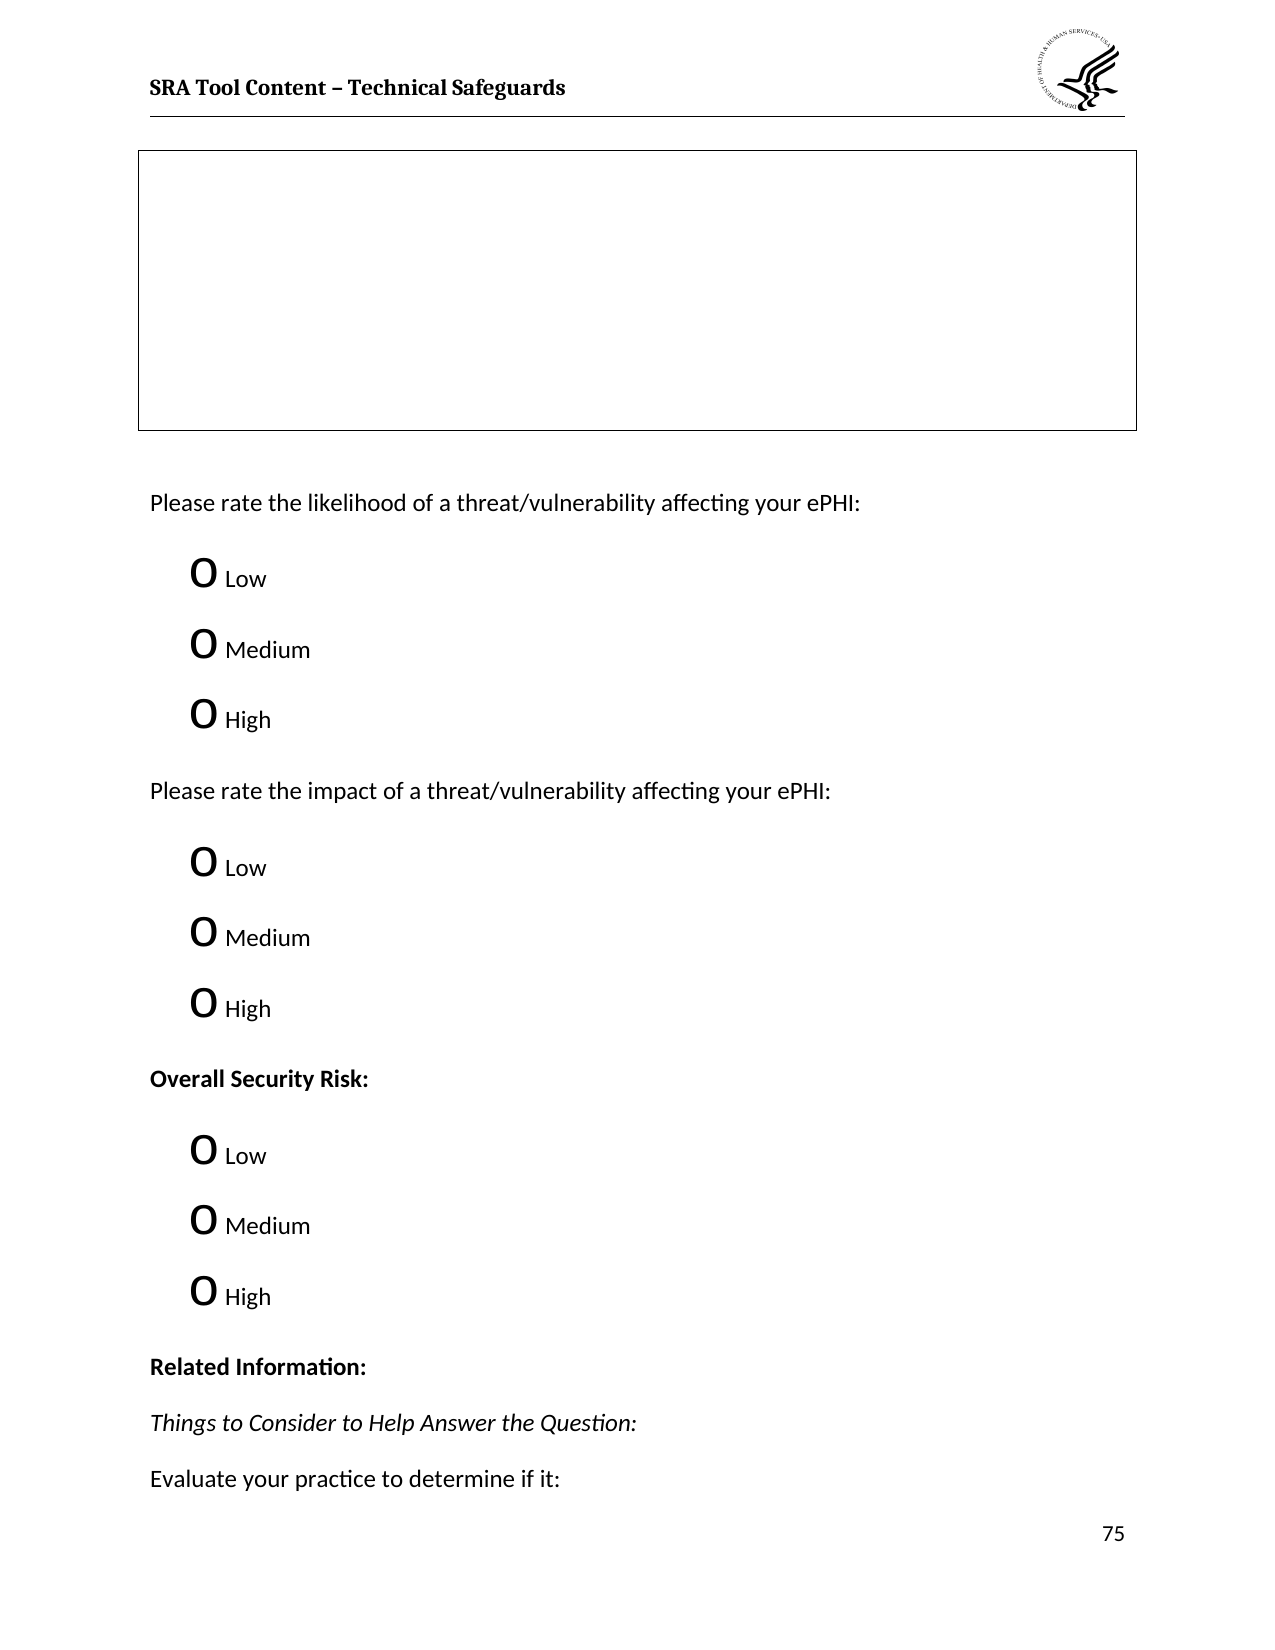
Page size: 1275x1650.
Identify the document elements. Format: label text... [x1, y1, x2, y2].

text Evaluate your practice to determine if it: [150, 1463, 1125, 1494]
list Low [187, 831, 1125, 892]
list High [187, 684, 1125, 745]
list High [187, 972, 1125, 1033]
text Please rate the impact of a threat/vulnerability affecting your ePHI: [150, 775, 1125, 806]
text Overall Security Risk: [150, 1063, 1125, 1094]
list Low [187, 1119, 1125, 1181]
list Medium [187, 1190, 1125, 1251]
text Related Information: [150, 1352, 1125, 1382]
list Medium [187, 901, 1125, 963]
list High [187, 1260, 1125, 1322]
picture [1037, 29, 1119, 111]
table_header [139, 151, 1136, 430]
text Things to Consider to Help Answer the Question: [150, 1407, 1125, 1438]
list Medium [187, 613, 1125, 674]
text Please rate the likelihood of a threat/vulnerability affecting your ePHI: [150, 487, 1125, 517]
list Low [187, 543, 1125, 604]
